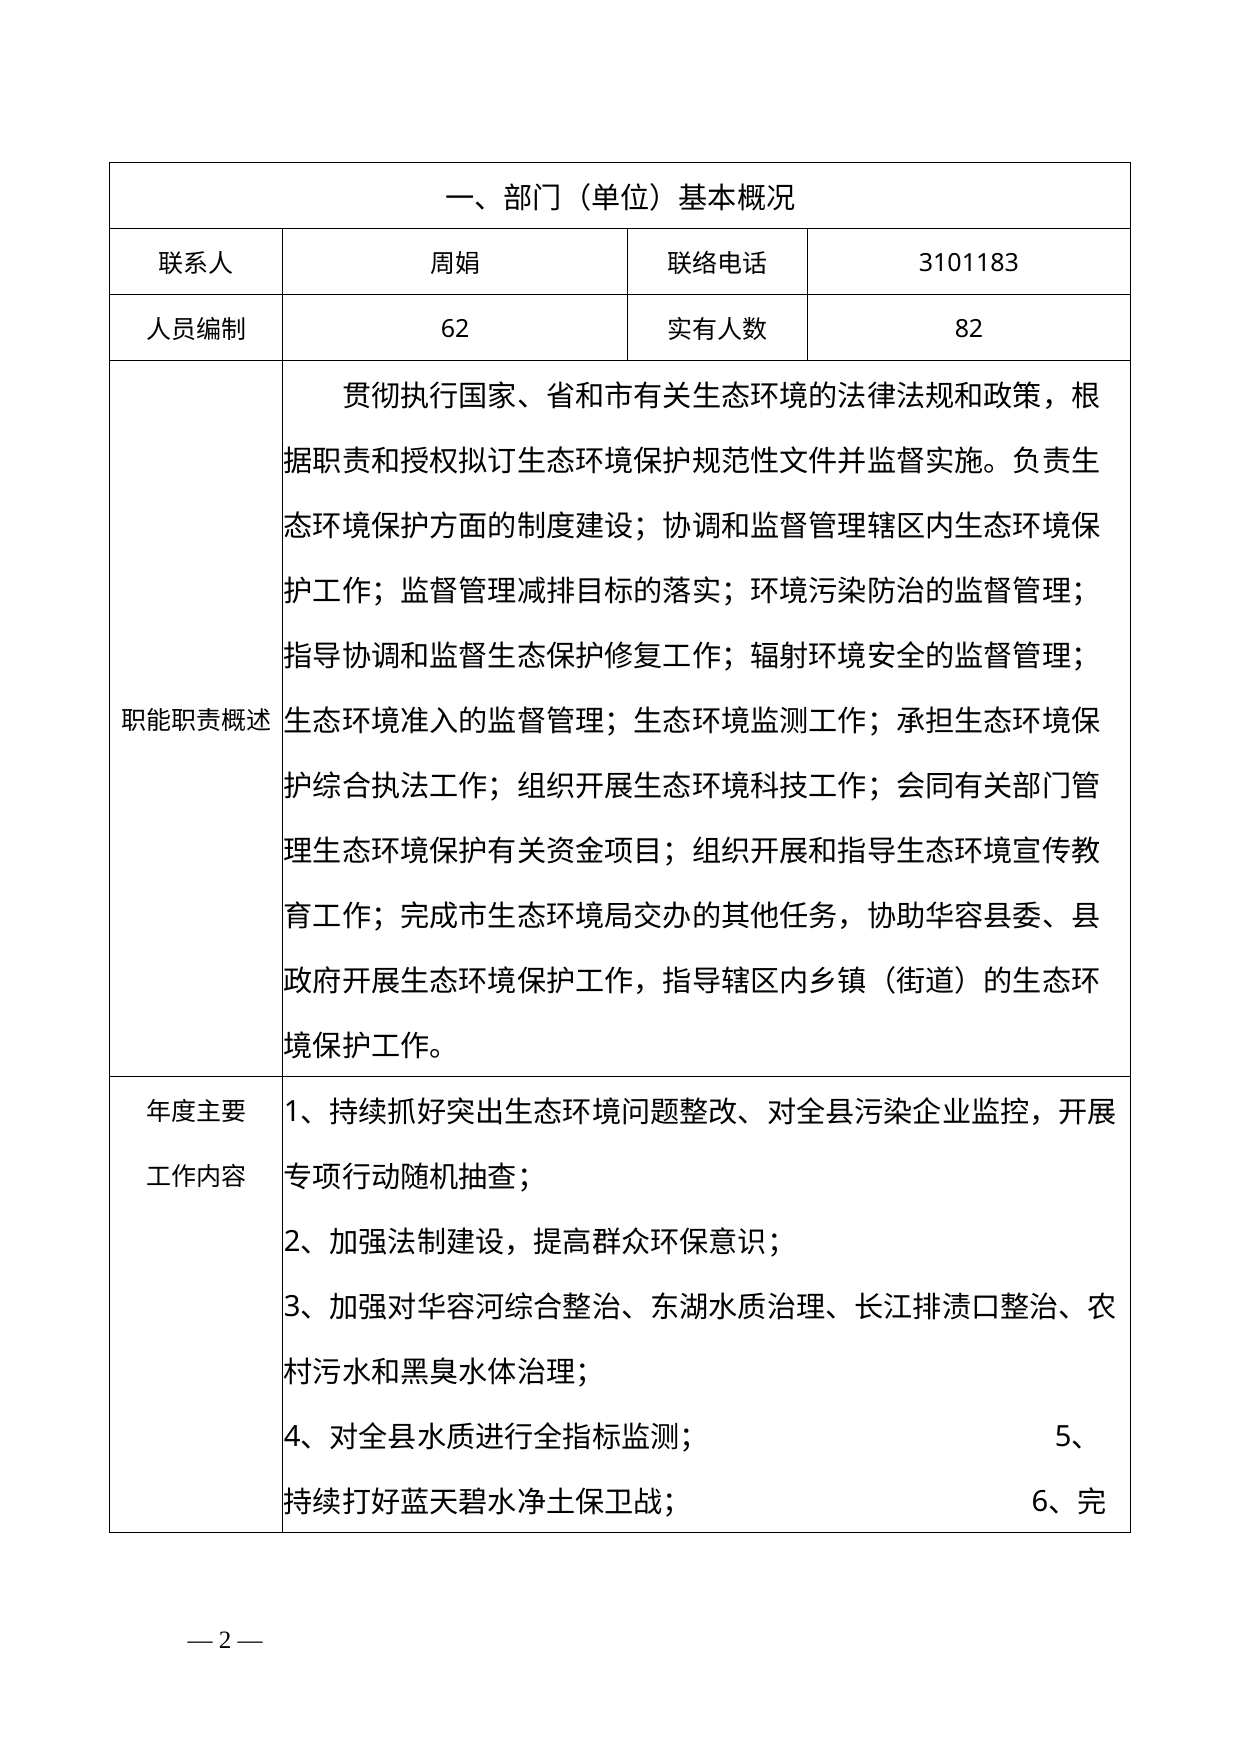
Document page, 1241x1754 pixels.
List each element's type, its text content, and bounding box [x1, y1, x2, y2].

table_cell 周娟 [283, 229, 627, 294]
table_cell 贯彻执行国家、省和市有关生态环境的法律法规和政策，根据职责和授权拟订生态环境保护规范性文件并监督实施。负责生态环境保护方面的制度建设；协调和监督管理辖区内生态环境保护工作；监督管理减排目标的落实；环境污染防治的监督管理；指导协调和监督生态保护修复工作；辐射环境安全的监督管理；生态环境准入的监督管理；生态环境监测工作；承担生态环境保护综合执法工作；组织开展生态环境科技工作；会同有关部门管理生态环境保护有关资金项目；组织开展和指导生态环境宣传教育工作；完成市生态环境局交办的其他任务，协助华容县委、县政府开展生态环境保护工作，指导辖区内乡镇（街道）的生态环境保护工作。 [283, 361, 1130, 1076]
table_cell 联络电话 [628, 229, 807, 294]
table_cell 人员编制 [110, 295, 282, 360]
table_cell 职能职责概述 [110, 361, 282, 1076]
table_cell 82 [808, 295, 1130, 360]
table_cell 联系人 [110, 229, 282, 294]
table_cell 62 [283, 295, 627, 360]
table_cell 实有人数 [628, 295, 807, 360]
table_cell 年度主要 工作内容 [110, 1077, 282, 1532]
table_header 一、部门（单位）基本概况 [110, 163, 1130, 228]
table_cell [283, 1077, 1130, 1532]
table_cell 3101183 [808, 229, 1130, 294]
